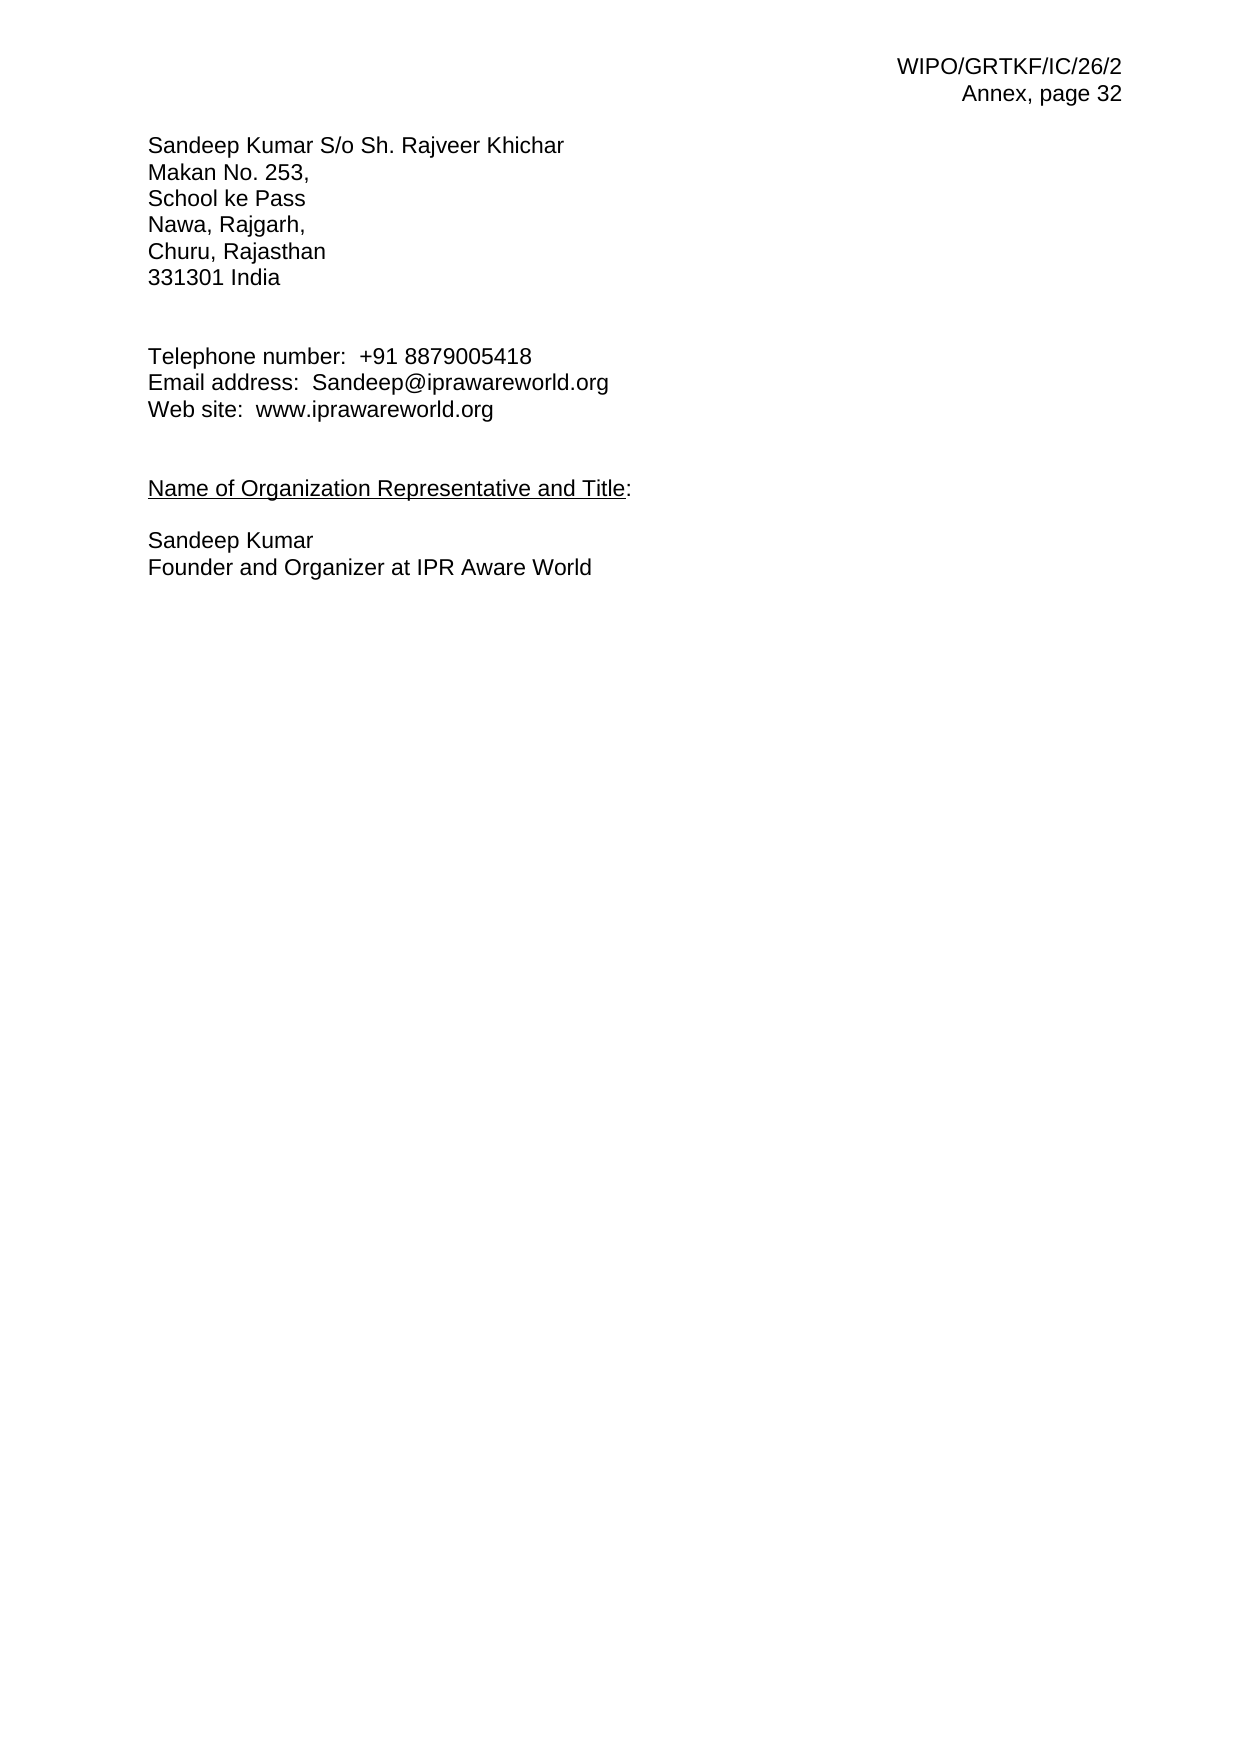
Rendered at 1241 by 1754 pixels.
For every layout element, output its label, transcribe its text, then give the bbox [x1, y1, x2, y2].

text School ke Pass [148, 185, 1122, 211]
text 331301 India [148, 264, 1122, 290]
text Web site: www.iprawareworld.org [148, 396, 1122, 422]
text Founder and Organizer at IPR Aware World [148, 554, 1122, 580]
text Email address: Sandeep@iprawareworld.org [148, 369, 1122, 396]
text Sandeep Kumar S/o Sh. Rajveer Khichar [148, 132, 1122, 158]
text Sandeep Kumar [148, 527, 1122, 554]
text Churu, Rajasthan [148, 238, 1122, 264]
text Telephone number: +91 8879005418 [148, 343, 1122, 369]
text Makan No. 253, [148, 158, 1122, 185]
text Name of Organization Representative and Title: [148, 475, 1122, 501]
text Nawa, Rajgarh, [148, 211, 1122, 238]
